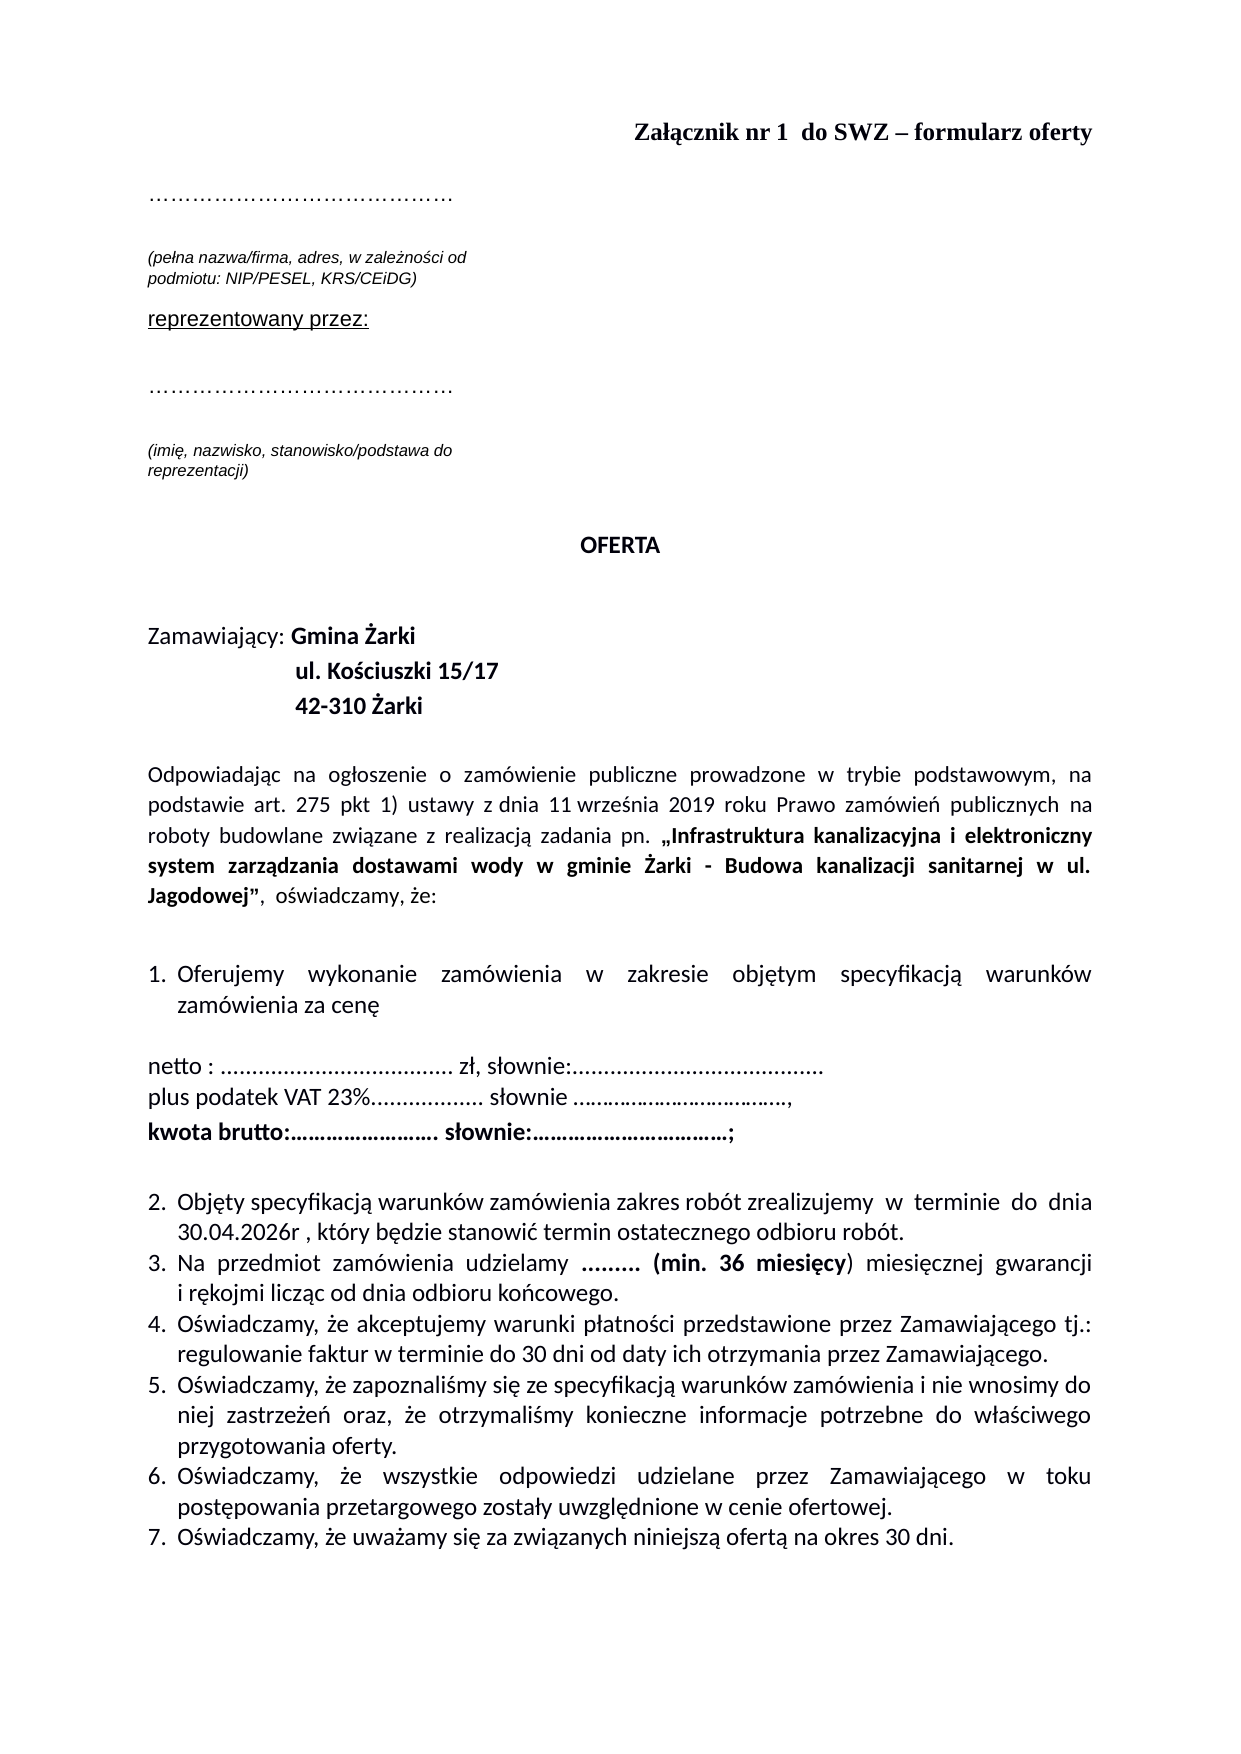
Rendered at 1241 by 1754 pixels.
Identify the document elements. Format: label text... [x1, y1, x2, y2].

text 42-310 Żarki [221, 690, 1093, 721]
list 6. Oświadczamy, że wszystkie odpowiedzi udzielane przez Zamawiającego w toku postępowania przetargowego zostały uwzględnione w cenie ofertowej. [148, 1460, 1093, 1521]
text (imię, nazwisko, stanowisko/podstawa do reprezentacji) [148, 440, 472, 480]
list 7. Oświadczamy, że uważamy się za związanych niniejszą ofertą na okres 30 dni. [148, 1521, 1093, 1552]
text reprezentowany przez: [148, 306, 1093, 331]
text OFERTA [148, 529, 1093, 559]
text plus podatek VAT 23%.................. słownie ………………………………., [148, 1081, 1093, 1111]
text ul. Kościuszki 15/17 [221, 655, 1093, 686]
list 5. Oświadczamy, że zapoznaliśmy się ze specyfikacją warunków zamówienia i nie wnosimy do niej zastrzeżeń oraz, że otrzymaliśmy konieczne informacje potrzebne do właściwego przygotowania oferty. [148, 1369, 1093, 1460]
text Odpowiadając na ogłoszenie o zamówienie publiczne prowadzone w trybie podstawowym, na podstawie art. 275 pkt 1) ustawy z dnia 11 września 2019 roku Prawo zamówień publicznych na roboty budowlane związane z realizacją zadania pn. „Infrastruktura kanalizacyjna i elektroniczny system zarządzania dostawami wody w gminie Żarki - Budowa kanalizacji sanitarnej w ul. Jagodowej”, oświadczamy, że: [148, 760, 1093, 909]
text …………………………………… [148, 373, 472, 398]
text Zamawiający: Gmina Żarki [148, 620, 1093, 651]
text kwota brutto:……………………. słownie:……………………………; [148, 1116, 1093, 1146]
list netto : ..................................... zł, słownie:........................................ [148, 1050, 1093, 1081]
text (pełna nazwa/firma, adres, w zależności od podmiotu: NIP/PESEL, KRS/CEiDG) [148, 248, 472, 288]
text Załącznik nr 1 do SWZ – formularz oferty [148, 117, 1093, 146]
text …………………………………… [148, 181, 472, 206]
list 3. Na przedmiot zamówienia udzielamy ......... (min. 36 miesięcy) miesięcznej gwarancji i rękojmi licząc od dnia odbioru końcowego. [148, 1247, 1093, 1308]
list 2. Objęty specyfikacją warunków zamówienia zakres robót zrealizujemy w terminie do dnia 30.04.2026r , który będzie stanowić termin ostatecznego odbioru robót. [148, 1186, 1093, 1247]
list 1. Oferujemy wykonanie zamówienia w zakresie objętym specyfikacją warunków zamówienia za cenę [148, 958, 1093, 1019]
list 4. Oświadczamy, że akceptujemy warunki płatności przedstawione przez Zamawiającego tj.: regulowanie faktur w terminie do 30 dni od daty ich otrzymania przez Zamawiającego. [148, 1308, 1093, 1369]
